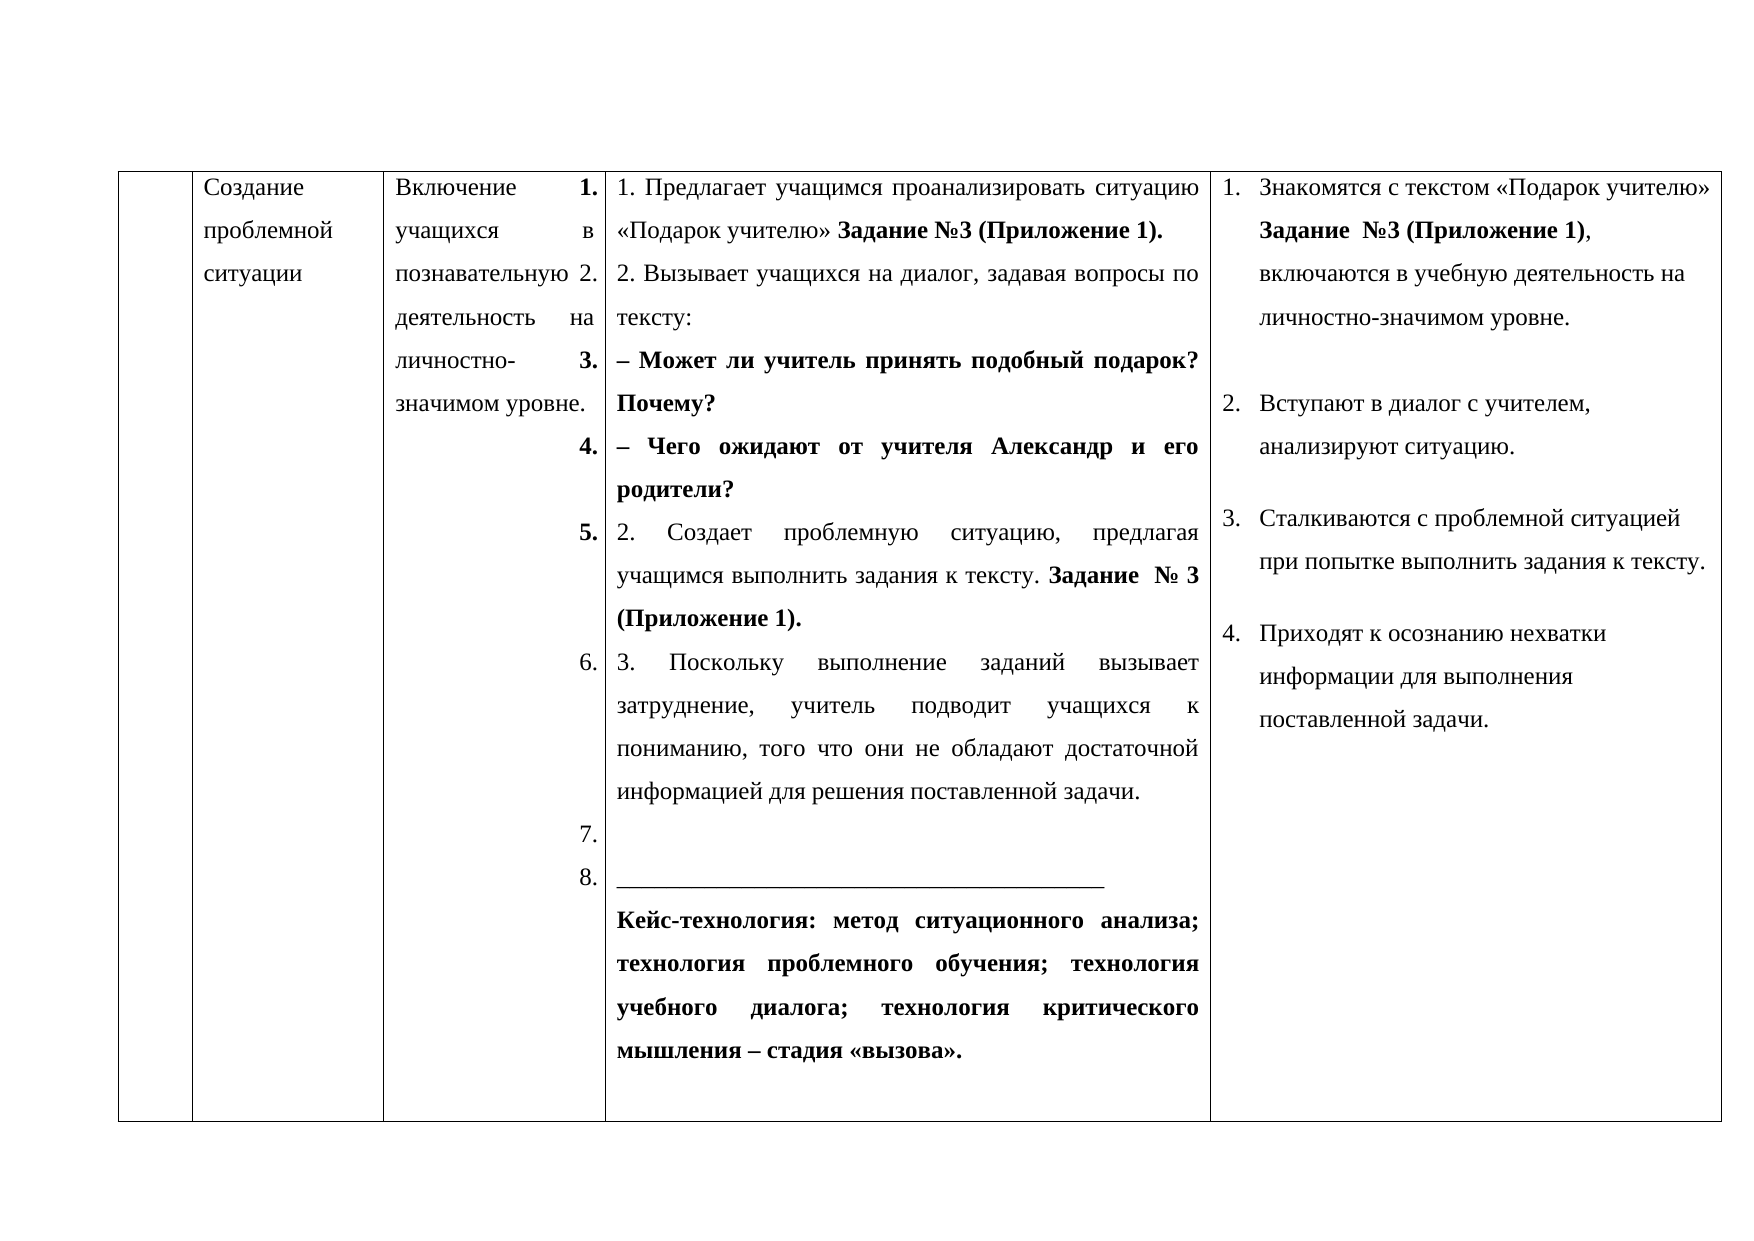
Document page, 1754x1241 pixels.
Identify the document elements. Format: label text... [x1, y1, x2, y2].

table_header 1. Предлагает учащимся проанализировать ситуацию «Подарок учителю» Задание №3 (Приложение 1). 2. Вызывает учащихся на диалог, задавая вопросы по тексту: – Может ли учитель принять подобный подарок? Почему? – Чего ожидают от учителя Александр и его родители? 2. Создает проблемную ситуацию, предлагая учащимся выполнить задания к тексту. Задание № 3 (Приложение 1). 3. Поскольку выполнение заданий вызывает затруднение, учитель подводит учащихся к пониманию, того что они не обладают достаточной информацией для решения поставленной задачи. _______________________________________ Кейс-технология: метод ситуационного анализа; технология проблемного обучения; технология учебного диалога; технология критического мышления – стадия «вызова». [606, 172, 1210, 1121]
table_header [119, 172, 192, 1121]
table_header Включение учащихся в познавательную деятельность на личностно-значимом уровне. [384, 172, 605, 1121]
table_header Создание проблемной ситуации [193, 172, 383, 1121]
table_header Знакомятся с текстом «Подарок учителю» Задание №3 (Приложение 1), включаются в учебную деятельность на личностно-значимом уровне. Вступают в диалог с учителем, анализируют ситуацию. Сталкиваются с проблемной ситуацией при попытке выполнить задания к тексту. Приходят к осознанию нехватки информации для выполнения поставленной задачи. [1211, 172, 1721, 1121]
